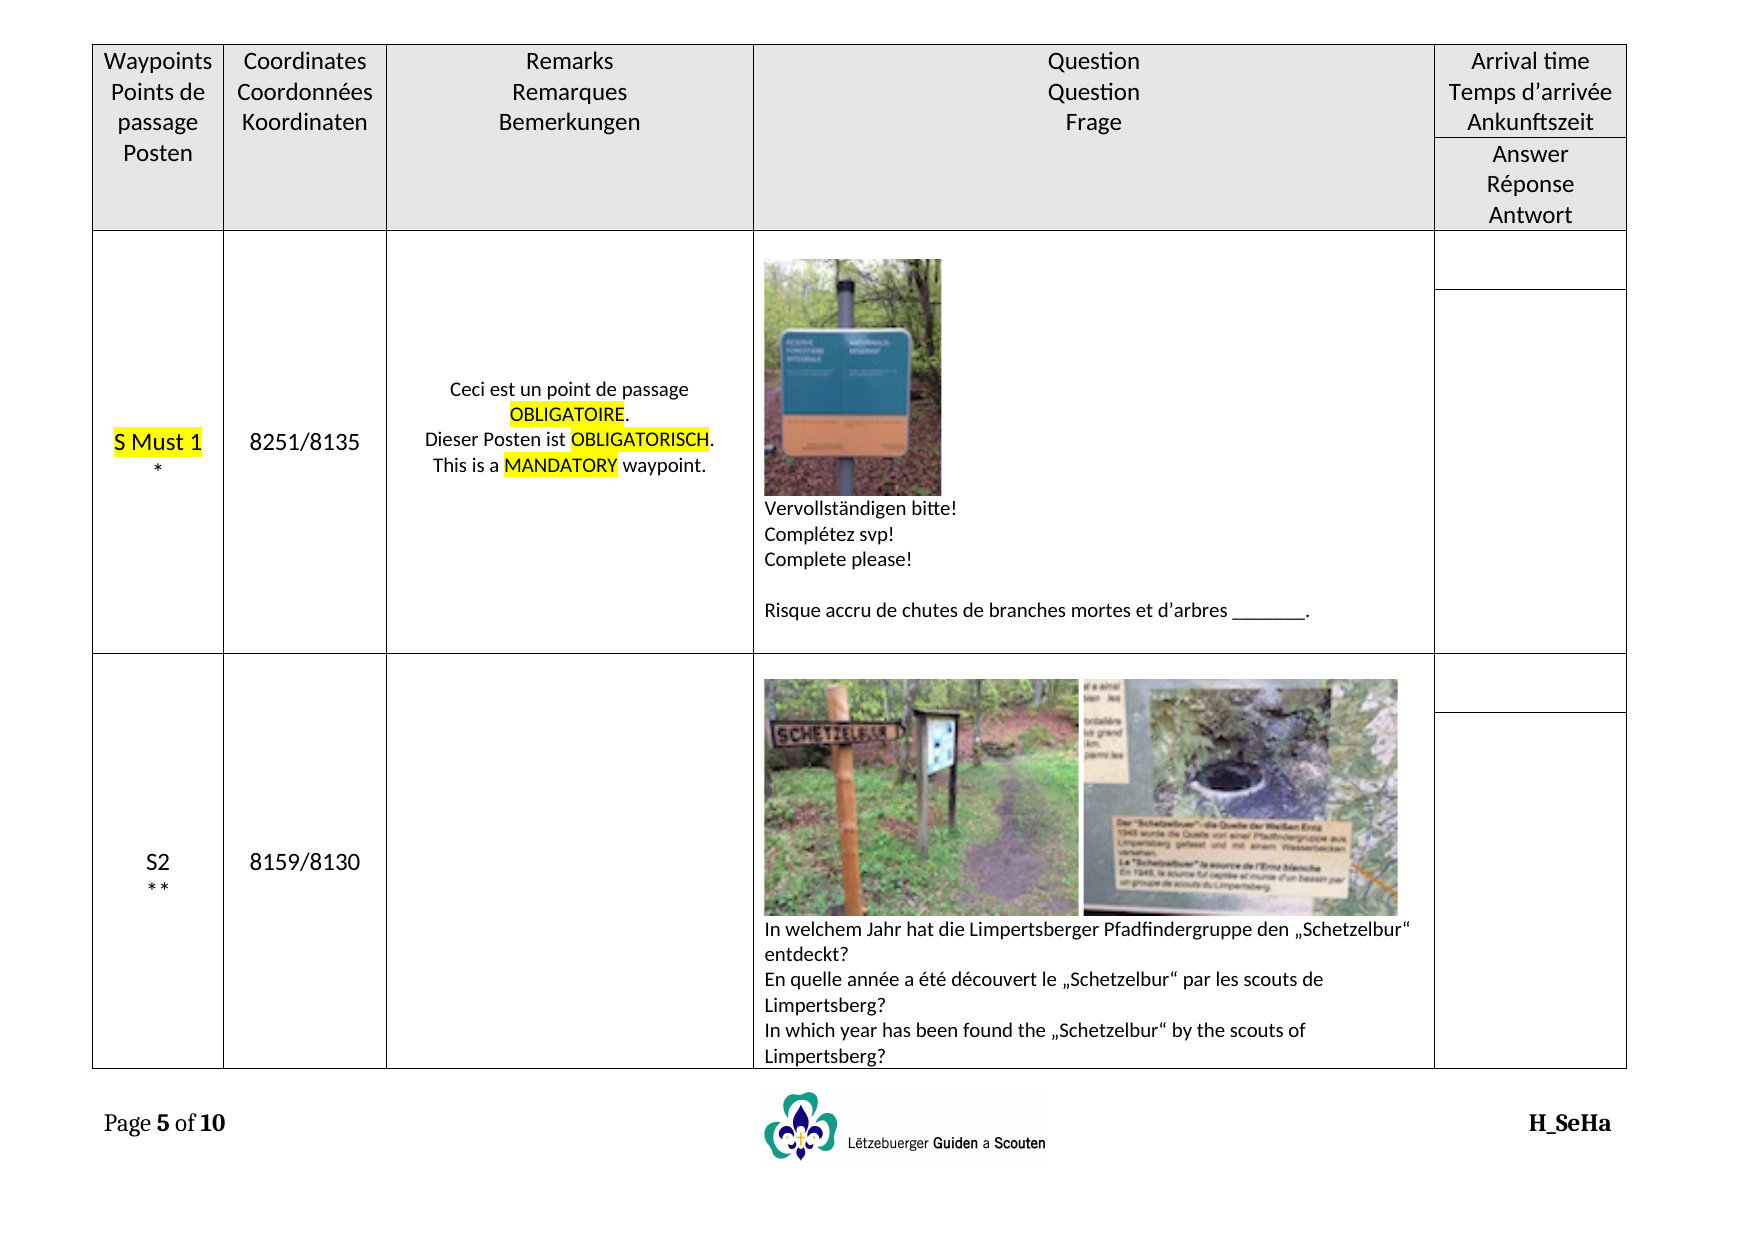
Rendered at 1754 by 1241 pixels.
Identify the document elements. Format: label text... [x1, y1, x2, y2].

table_cell S2 ** [93, 654, 223, 1068]
table_cell [387, 654, 753, 1068]
table_cell In welchem Jahr hat die Limpertsberger Pfadfindergruppe den „Schetzelbur“ entdeckt? En quelle année a été découvert le „Schetzelbur“ par les scouts de Limpertsberg? In which year has been found the „Schetzelbur“ by the scouts of Limpertsberg? [754, 654, 1434, 1068]
table_header Arrival time Temps d’arrivée Ankunftszeit [1435, 45, 1626, 137]
picture [764, 679, 1079, 916]
table_header Question Question Frage [754, 45, 1434, 229]
table_header Coordinates Coordonnées Koordinaten [224, 45, 386, 229]
table_cell 8251/8135 [224, 231, 386, 653]
table_cell S Must 1 * [93, 231, 223, 653]
table_cell Ceci est un point de passage OBLIGATOIRE. Dieser Posten ist OBLIGATORISCH. This is a MANDATORY waypoint. [387, 231, 753, 653]
table_header Remarks Remarques Bemerkungen [387, 45, 753, 229]
picture [1083, 679, 1398, 916]
table_cell [1435, 713, 1626, 1068]
table_cell [1435, 290, 1626, 653]
table_cell Vervollständigen bitte! Complétez svp! Complete please! Risque accru de chutes de branches mortes et d’arbres _______. [754, 231, 1434, 653]
table_cell Answer Réponse Antwort [1435, 138, 1626, 229]
picture [764, 259, 942, 496]
table_cell 8159/8130 [224, 654, 386, 1068]
table_header Waypoints Points de passage Posten [93, 45, 223, 229]
table_cell [1435, 654, 1626, 712]
table_cell [1435, 231, 1626, 289]
picture [762, 1090, 1046, 1166]
